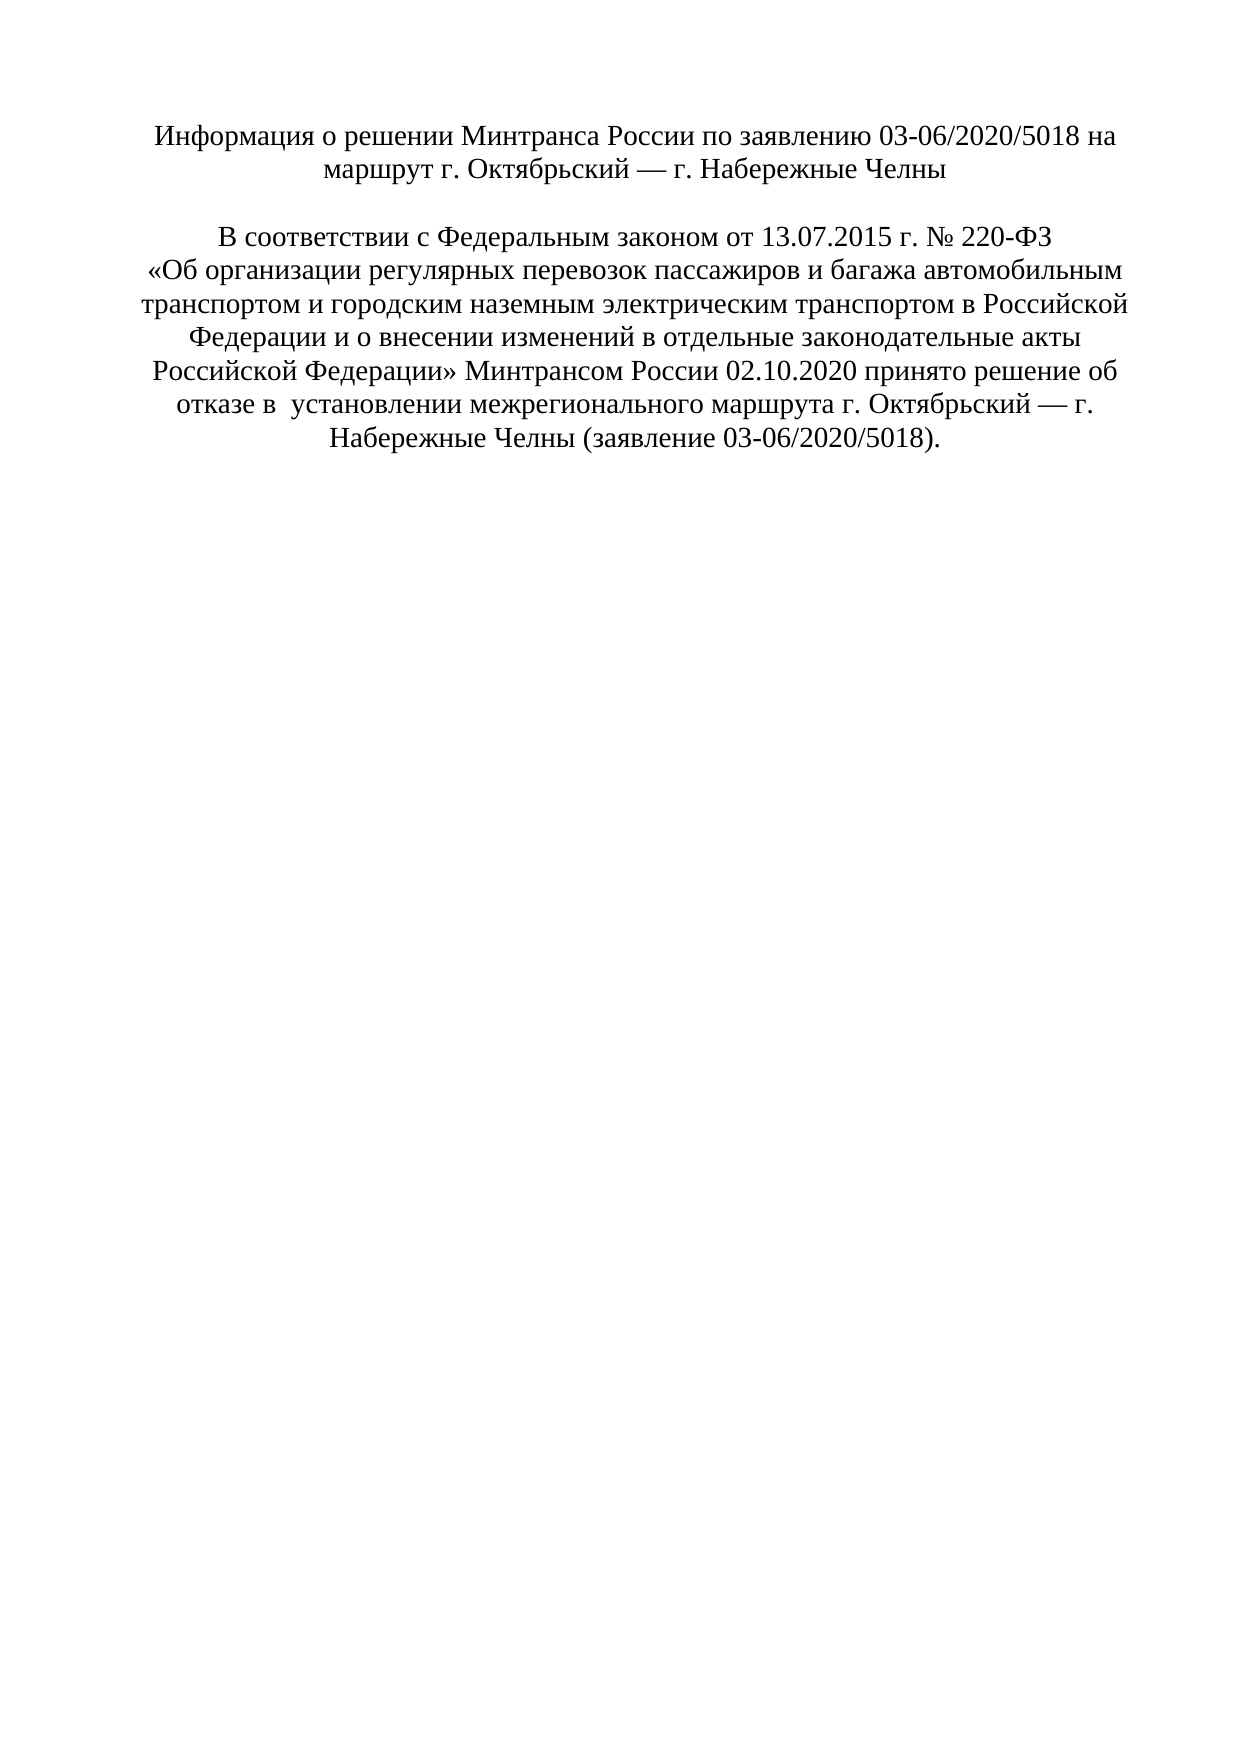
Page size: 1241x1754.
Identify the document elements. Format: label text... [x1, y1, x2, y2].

text Информация о решении Минтранса России по заявлению 03-06/2020/5018 на маршрут г. Октябрьский — г. Набережные Челны [118, 118, 1152, 185]
text В соответствии с Федеральным законом от 13.07.2015 г. № 220-ФЗ «Об организации регулярных перевозок пассажиров и багажа автомобильным транспортом и городским наземным электрическим транспортом в Российской Федерации и о внесении изменений в отдельные законодательные акты Российской Федерации» Минтрансом России 02.10.2020 принято решение об отказе в установлении межрегионального маршрута г. Октябрьский — г. Набережные Челны (заявление 03-06/2020/5018). [118, 219, 1152, 453]
